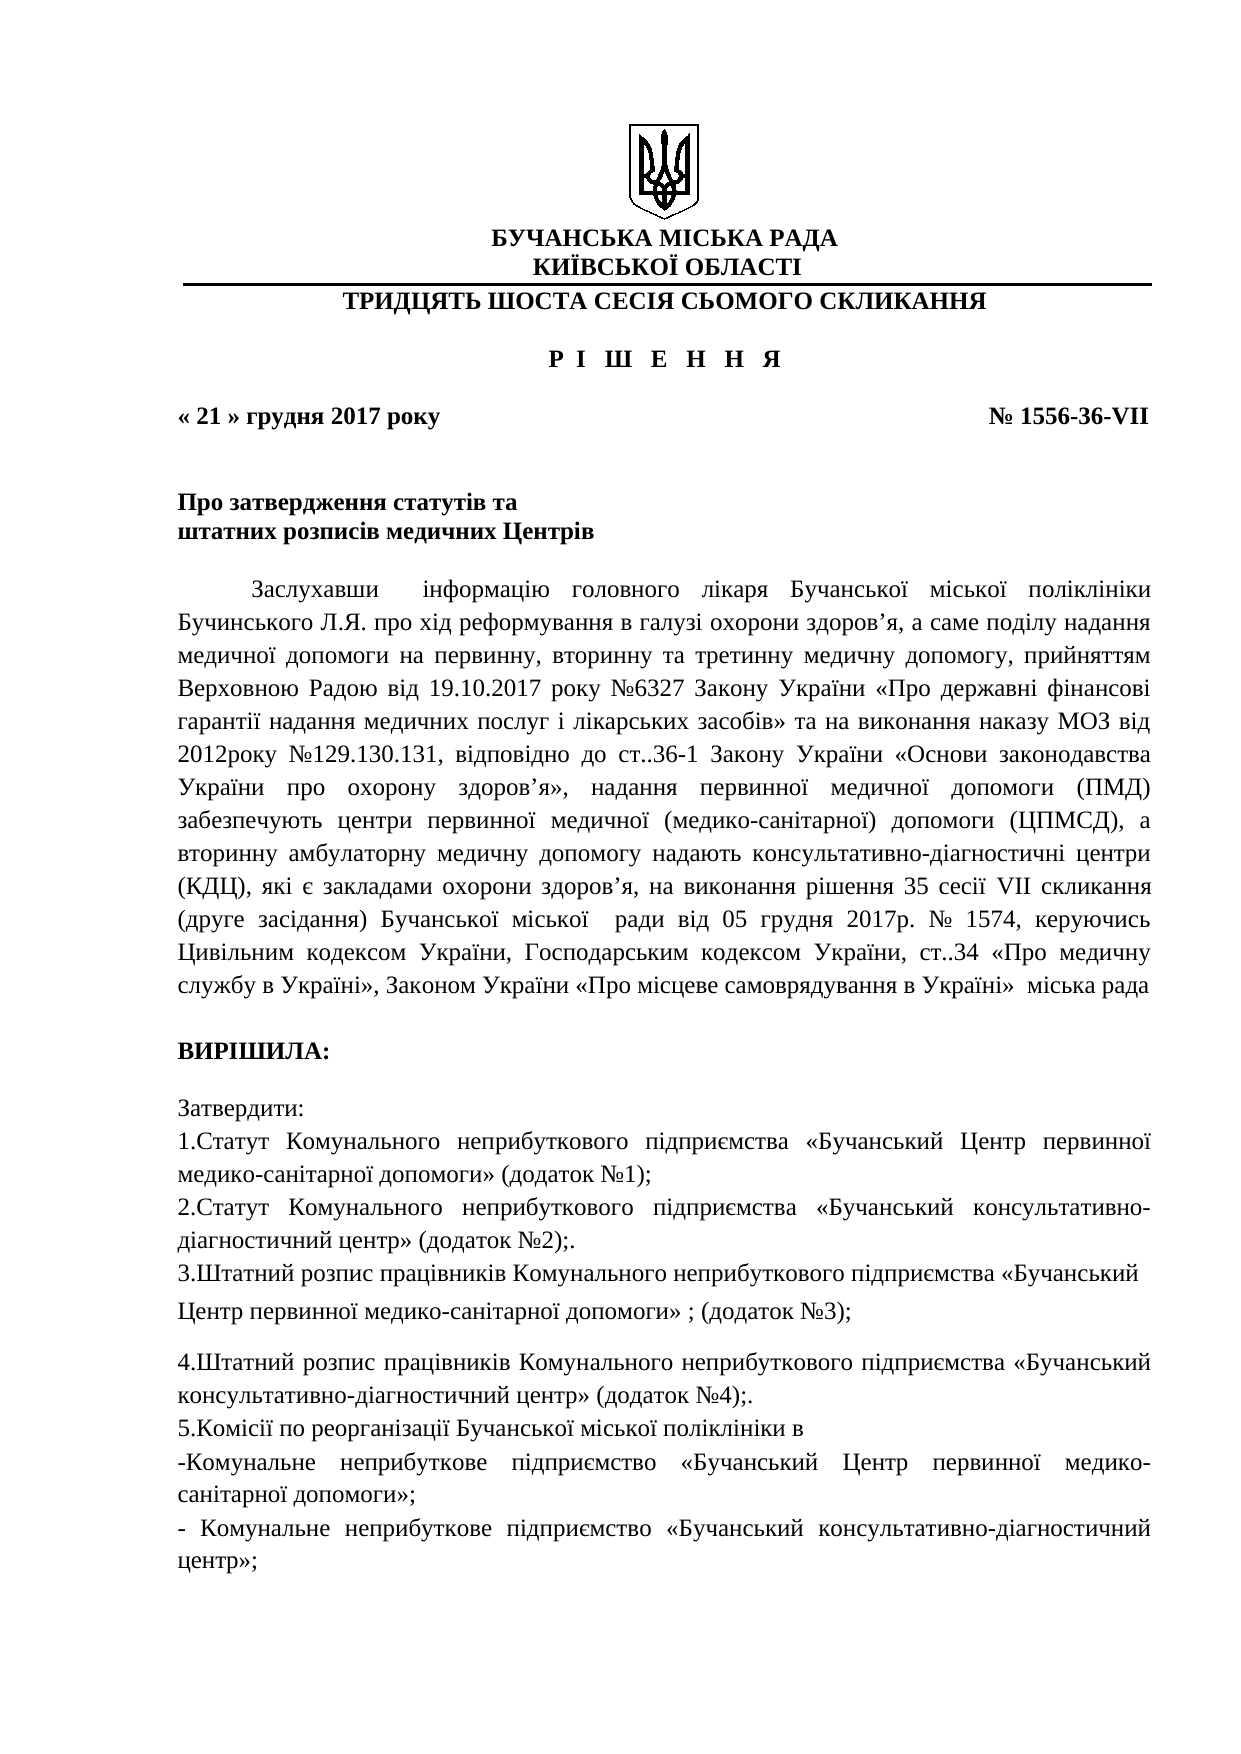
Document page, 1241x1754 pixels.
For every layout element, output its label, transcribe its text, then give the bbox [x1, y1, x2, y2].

text 2.Статут Комунального неприбуткового підприємства «Бучанський консультативно-діагностичний центр» (додаток №2);. [177, 1192, 1152, 1254]
text -Комунальне неприбуткове підприємство «Бучанський Центр первинної медико-санітарної допомоги»; [177, 1447, 1152, 1508]
text 3.Штатний розпис працівників Комунального неприбуткового підприємства «Бучанський Центр первинної медико-санітарної допомоги» ; (додаток №3); [177, 1258, 1152, 1326]
text ВИРІШИЛА: [177, 1036, 1152, 1065]
text 4.Штатний розпис працівників Комунального неприбуткового підприємства «Бучанський консультативно-діагностичний центр» (додаток №4);. [177, 1347, 1152, 1409]
text Про затвердження статутів та [177, 487, 1152, 516]
text БУЧАНСЬКА МІСЬКА РАДА [177, 223, 1152, 252]
text 5.Комісії по реорганізації Бучанської міської поліклініки в [177, 1413, 1152, 1442]
text штатних розписів медичних Центрів [177, 516, 1152, 545]
subtitle Р І Ш Е Н Н Я [177, 344, 1152, 372]
text Заслухавши інформацію головного лікаря Бучанської міської поліклініки Бучинського Л.Я. про хід реформування в галузі охорони здоров’я, а саме поділу надання медичної допомоги на первинну, вторинну та третинну медичну допомогу, прийняттям Верховною Радою від 19.10.2017 року №6327 Закону України «Про державні фінансові гарантії надання медичних послуг і лікарських засобів» та на виконання наказу МОЗ від 2012року №129.130.131, відповідно до ст..36-1 Закону України «Основи законодавства України про охорону здоров’я», надання первинної медичної допомоги (ПМД) забезпечують центри первинної медичної (медико-санітарної) допомоги (ЦПМСД), а вторинну амбулаторну медичну допомогу надають консультативно-діагностичні центри (КДЦ), які є закладами охорони здоров’я, на виконання рішення 35 сесії VII скликання (друге засідання) Бучанської міської ради від 05 грудня 2017р. № 1574, керуючись Цивільним кодексом України, Господарським кодексом України, ст..34 «Про медичну службу в Україні», Законом України «Про місцеве самоврядування в Україні» міська рада [177, 574, 1152, 999]
subtitle « 21 » грудня 2017 року № 1556-36-VII [177, 401, 1152, 430]
subtitle КИЇВСЬКОЇ ОБЛАСТІ [183, 252, 1152, 283]
text ТРИДЦЯТЬ ШОСТА СЕСІЯ СЬОМОГО СКЛИКАННЯ [177, 286, 1152, 315]
text Затвердити: [177, 1093, 1152, 1122]
text 1.Статут Комунального неприбуткового підприємства «Бучанський Центр первинної медико-санітарної допомоги» (додаток №1); [177, 1126, 1152, 1188]
text - Комунальне неприбуткове підприємство «Бучанський консультативно-діагностичний центр»; [177, 1513, 1152, 1574]
